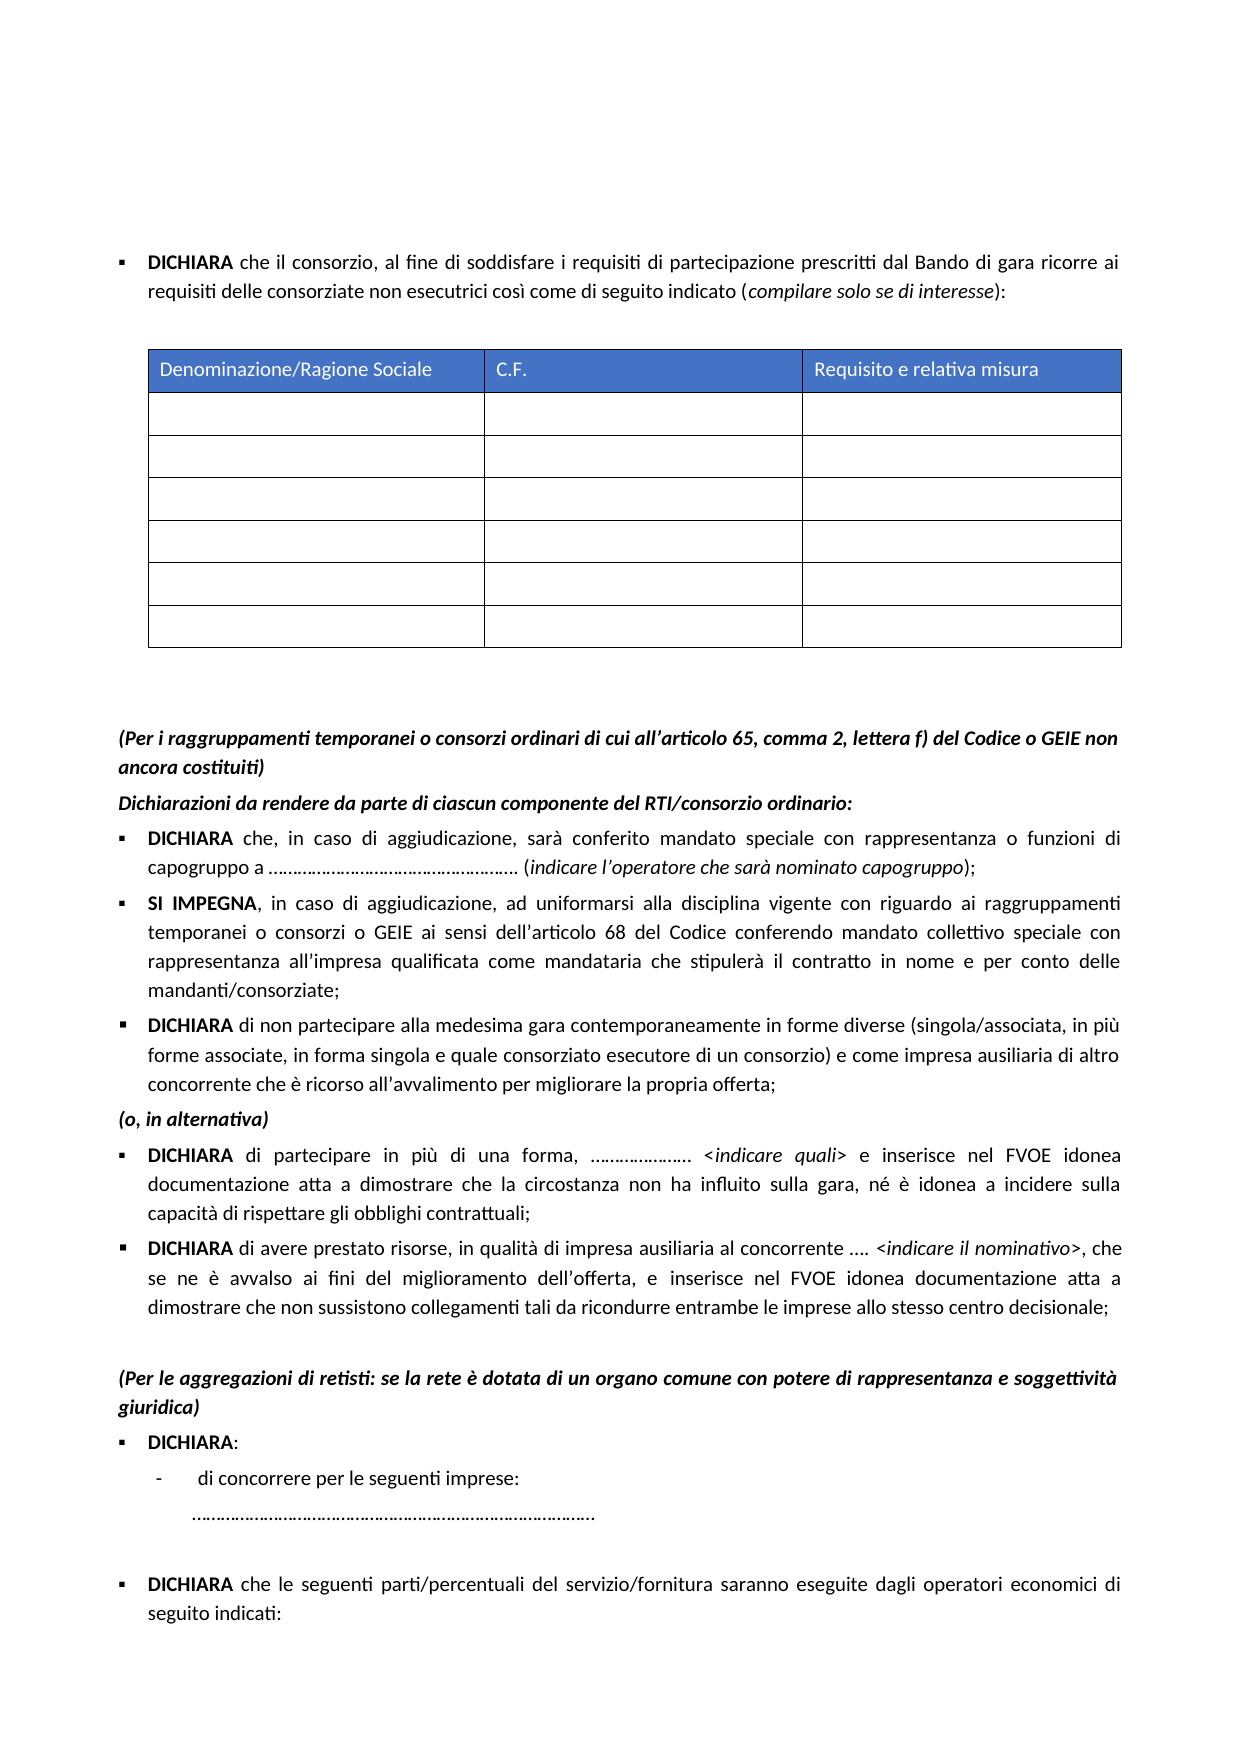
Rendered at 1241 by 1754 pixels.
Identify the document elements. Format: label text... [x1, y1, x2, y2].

text ▪ SI IMPEGNA, in caso di aggiudicazione, ad uniformarsi alla disciplina vigente con riguardo ai raggruppamenti temporanei o consorzi o GEIE ai sensi dell’articolo 68 del Codice conferendo mandato collettivo speciale con rappresentanza all’impresa qualificata come mandataria che stipulerà il contratto in nome e per conto delle mandanti/consorziate; [118, 890, 1122, 1003]
table_cell [803, 606, 1121, 647]
table_cell [149, 393, 484, 434]
table_cell [149, 478, 484, 519]
table_cell [149, 563, 484, 604]
text ▪ DICHIARA di partecipare in più di una forma, ………………… <indicare quali> e inserisce nel FVOE idonea documentazione atta a dimostrare che la circostanza non ha influito sulla gara, né è idonea a incidere sulla capacità di rispettare gli obblighi contrattuali; [118, 1142, 1122, 1226]
table_header Denominazione/Ragione Sociale [149, 350, 484, 392]
list di concorrere per le seguenti imprese: [156, 1465, 1122, 1490]
table_cell [485, 606, 802, 647]
table_cell [803, 563, 1121, 604]
table_cell [149, 436, 484, 477]
table_cell [485, 478, 802, 519]
text (Per le aggregazioni di retisti: se la rete è dotata di un organo comune con potere di rappresentanza e soggettività giuridica) [118, 1365, 1122, 1419]
list DICHIARA di non partecipare alla medesima gara contemporaneamente in forme diverse (singola/associata, in più forme associate, in forma singola e quale consorziato esecutore di un consorzio) e come impresa ausiliaria di altro concorrente che è ricorso all’avvalimento per migliorare la propria offerta; [118, 1013, 1122, 1096]
table_cell [485, 521, 802, 562]
table_cell [149, 606, 484, 647]
text ▪ DICHIARA: [118, 1429, 1122, 1455]
text ▪ DICHIARA che le seguenti parti/percentuali del servizio/fornitura saranno eseguite dagli operatori economici di seguito indicati: [118, 1571, 1122, 1626]
table_cell [485, 563, 802, 604]
list DICHIARA di avere prestato risorse, in qualità di impresa ausiliaria al concorrente …. <indicare il nominativo>, che se ne è avvalso ai fini del miglioramento dell’offerta, e inserisce nel FVOE idonea documentazione atta a dimostrare che non sussistono collegamenti tali da ricondurre entrambe le imprese allo stesso centro decisionale; [118, 1236, 1122, 1319]
text (Per i raggruppamenti temporanei o consorzi ordinari di cui all’articolo 65, comma 2, lettera f) del Codice o GEIE non ancora costituiti) [118, 725, 1122, 780]
text ▪ DICHIARA che il consorzio, al fine di soddisfare i requisiti di partecipazione prescritti dal Bando di gara ricorre ai requisiti delle consorziate non esecutrici così come di seguito indicato (compilare solo se di interesse): [118, 249, 1122, 304]
text (o, in alternativa) [118, 1106, 1122, 1132]
table_cell [485, 393, 802, 434]
table_cell [485, 436, 802, 477]
table_cell [149, 521, 484, 562]
text Dichiarazioni da rendere da parte di ciascun componente del RTI/consorzio ordinario: [118, 790, 1122, 815]
table_cell [803, 478, 1121, 519]
text ▪ DICHIARA che, in caso di aggiudicazione, sarà conferito mandato speciale con rappresentanza o funzioni di capogruppo a ……………………………………………. (indicare l’operatore che sarà nominato capogruppo); [118, 825, 1122, 880]
table_header C.F. [485, 350, 802, 392]
table_cell [803, 521, 1121, 562]
table_cell [803, 393, 1121, 434]
text ………………………………………………………………………… [118, 1500, 1122, 1526]
table_header Requisito e relativa misura [803, 350, 1121, 392]
table_cell [803, 436, 1121, 477]
